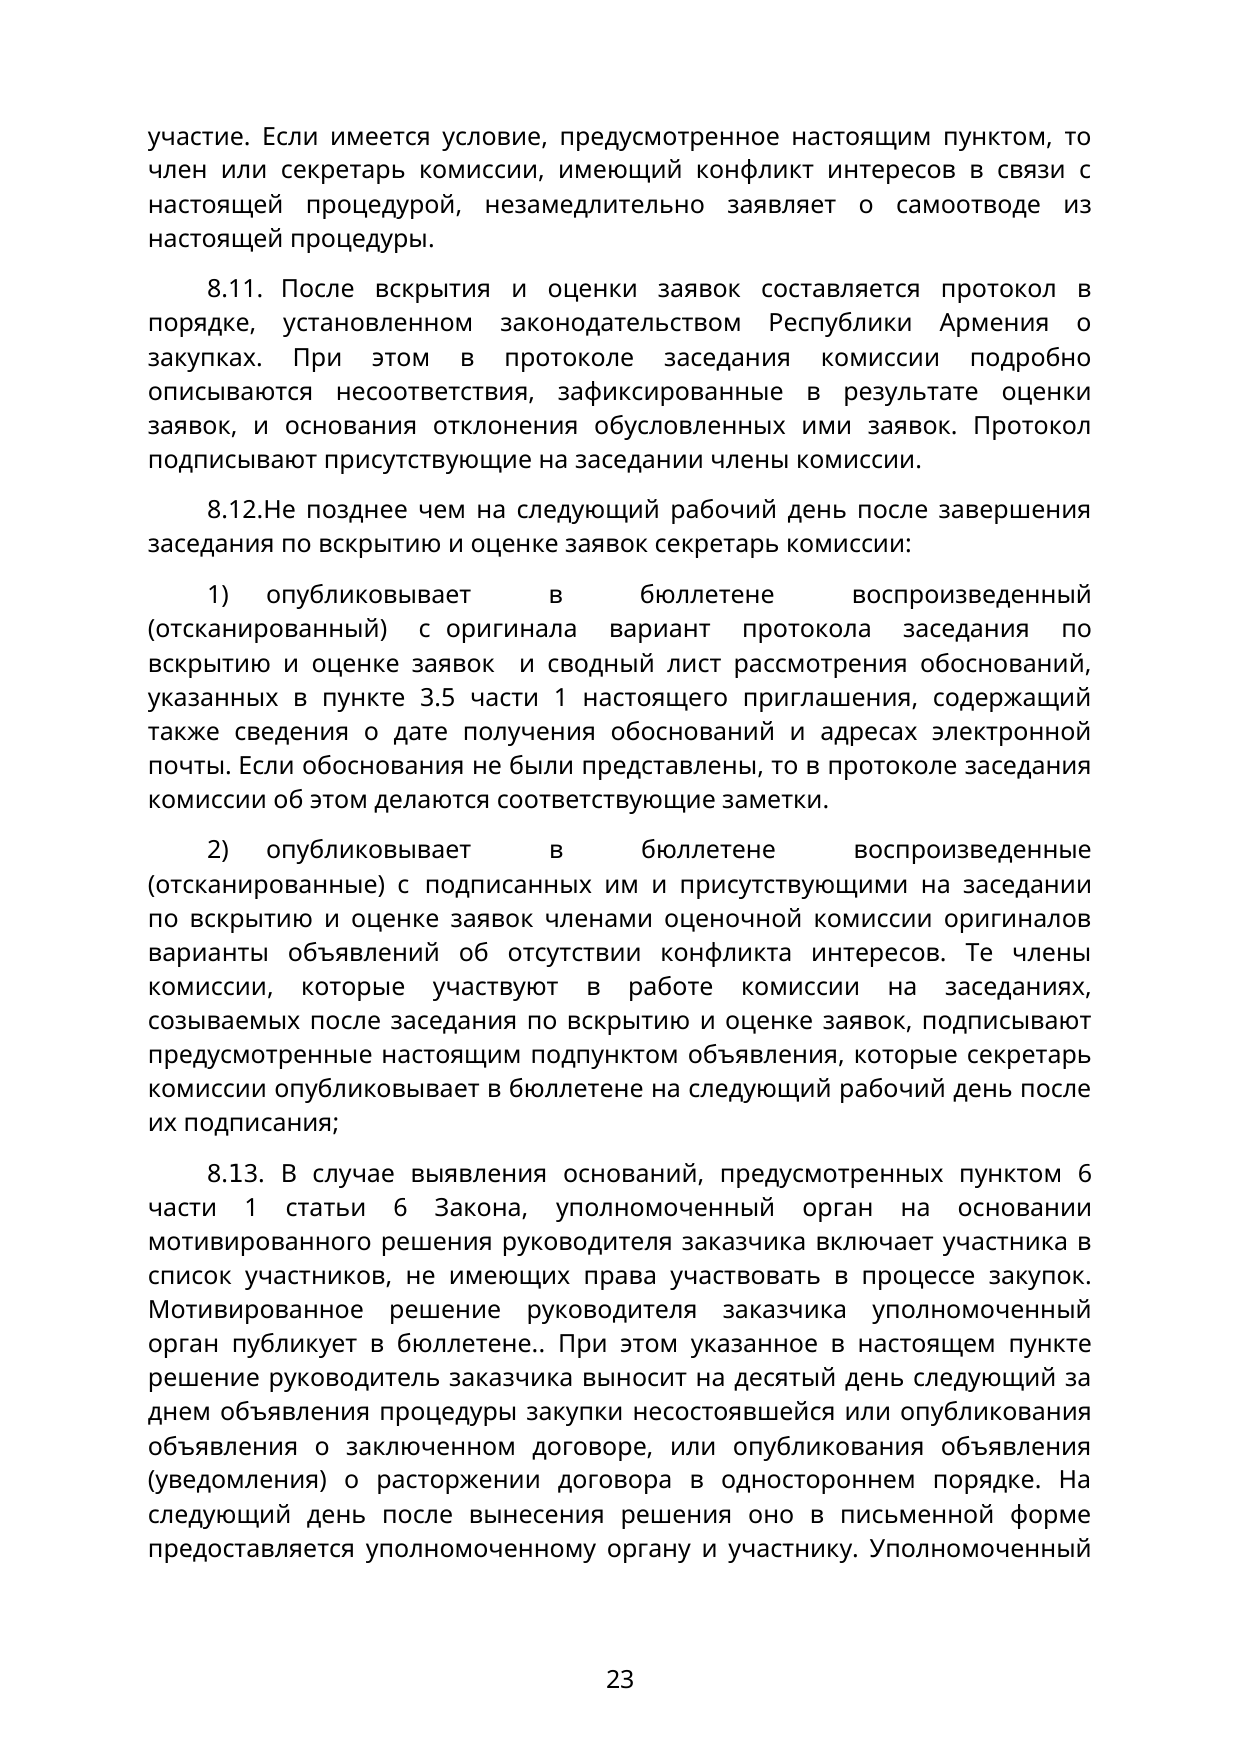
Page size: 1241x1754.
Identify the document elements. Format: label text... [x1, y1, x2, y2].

text 1) опубликовывает в бюллетене воспроизведенный (отсканированный) с оригинала вариант протокола заседания по вскрытию и оценке заявок и сводный лист рассмотрения обоснований, указанных в пункте 3.5 части 1 настоящего приглашения, содержащий также сведения о дате получения обоснований и адресах электронной почты. Если обоснования не были представлены, то в протоколе заседания комиссии об этом делаются соответствующие заметки. [148, 577, 1092, 816]
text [148, 1156, 1092, 1564]
text 8.11. После вскрытия и оценки заявок составляется протокол в порядке, установленном законодательством Республики Армения о закупках. При этом в протоколе заседания комиссии подробно описываются несоответствия, зафиксированные в результате оценки заявок, и основания отклонения обусловленных ими заявок. Протокол подписывают присутствующие на заседании члены комиссии. [148, 271, 1092, 475]
text 2) опубликовывает в бюллетене воспроизведенные (отсканированные) с подписанных им и присутствующими на заседании по вскрытию и оценке заявок членами оценочной комиссии оригиналов варианты объявлений об отсутствии конфликта интересов. Те члены комиссии, которые участвуют в работе комиссии на заседаниях, созываемых после заседания по вскрытию и оценке заявок, подписывают предусмотренные настоящим подпунктом объявления, которые секретарь комиссии опубликовывает в бюллетене на следующий рабочий день после их подписания; [148, 832, 1092, 1139]
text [148, 118, 1092, 254]
text 8.12.Не позднее чем на следующий рабочий день после завершения заседания по вскрытию и оценке заявок секретарь комиссии: [148, 492, 1092, 560]
